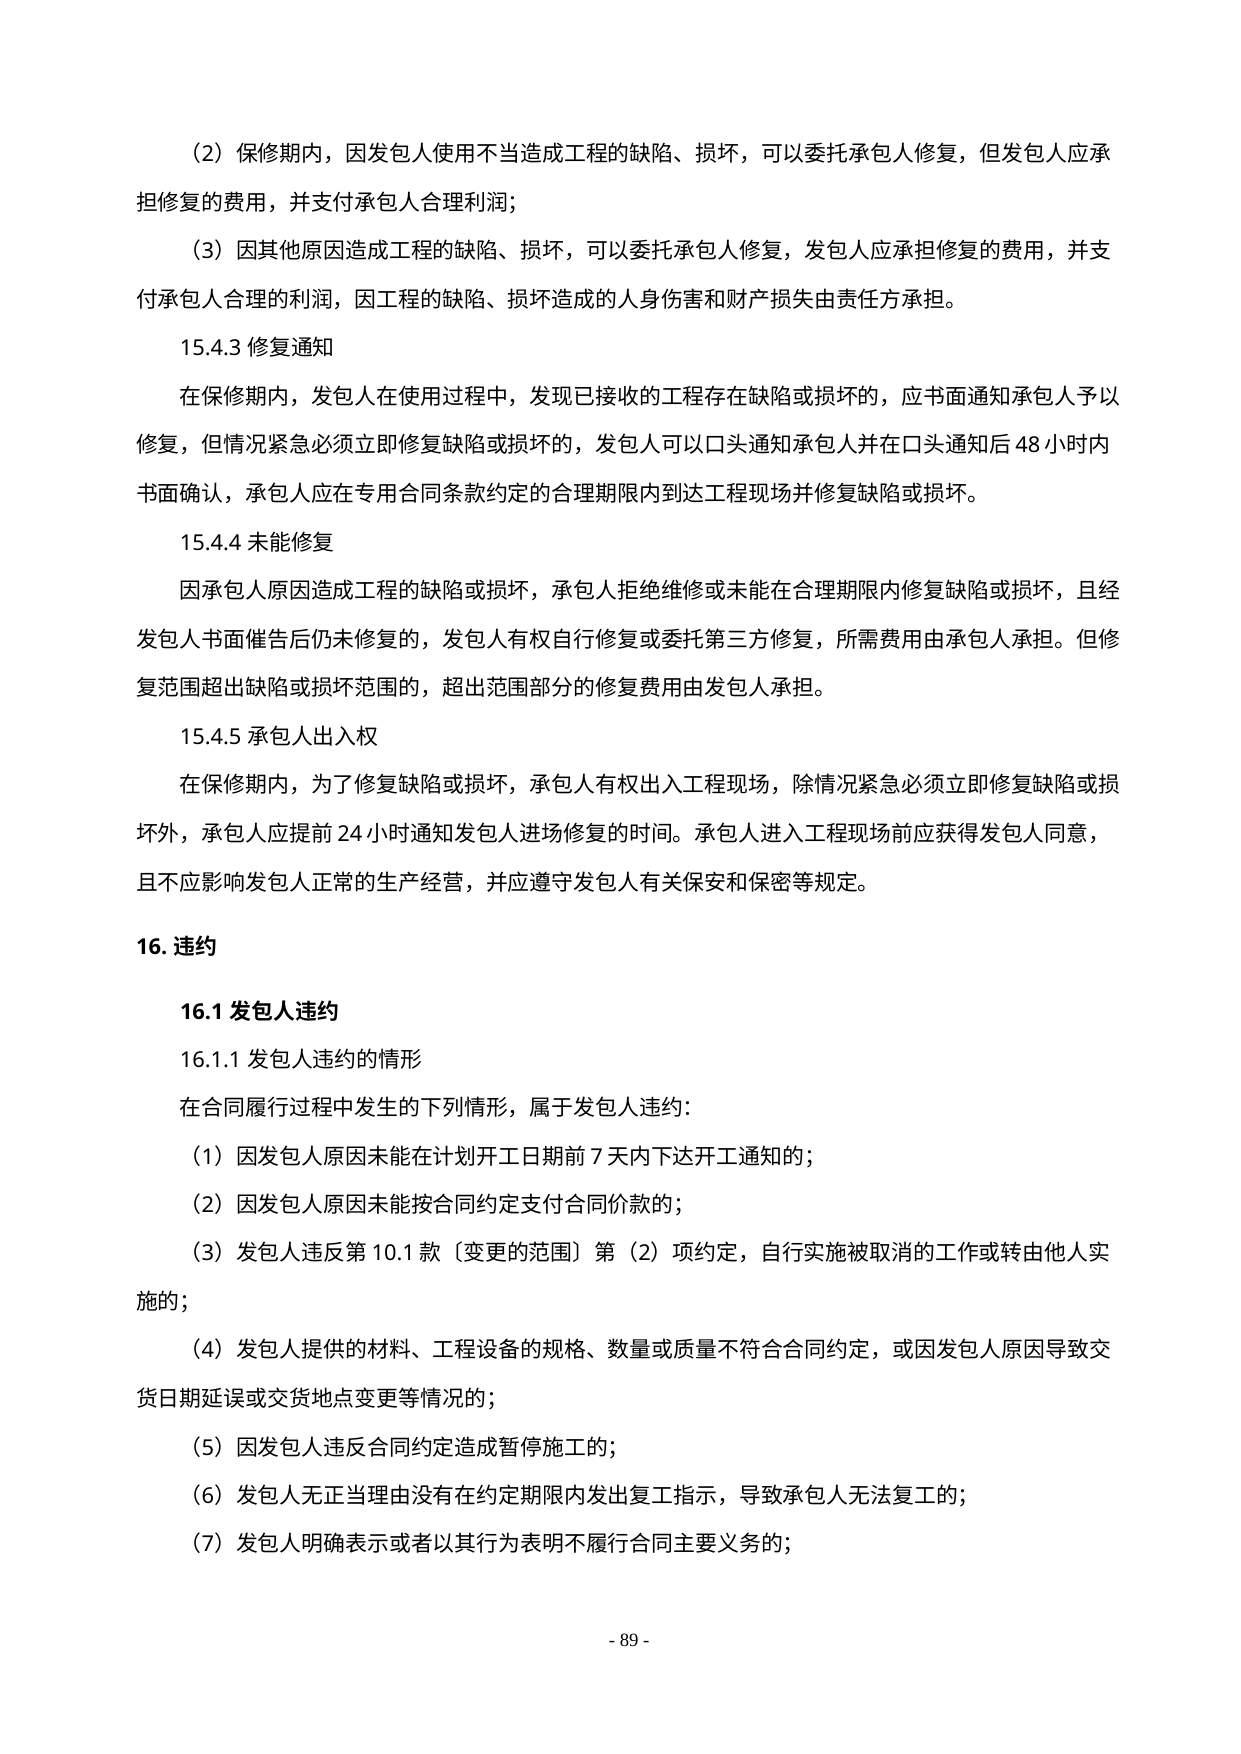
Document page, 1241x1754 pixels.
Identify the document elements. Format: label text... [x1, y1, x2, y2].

text （5）因发包人违反合同约定造成暂停施工的； [136, 1429, 1122, 1462]
text （6）发包人无正当理由没有在约定期限内发出复工指示，导致承包人无法复工的； [136, 1477, 1122, 1510]
text 15.4.4 未能修复 [136, 524, 1122, 557]
text （2）保修期内，因发包人使用不当造成工程的缺陷、损坏，可以委托承包人修复，但发包人应承担修复的费用，并支付承包人合理利润； [136, 136, 1122, 217]
text （7）发包人明确表示或者以其行为表明不履行合同主要义务的； [136, 1526, 1122, 1558]
text 16.1.1 发包人违约的情形 [136, 1042, 1122, 1074]
text （2）因发包人原因未能按合同约定支付合同价款的； [136, 1187, 1122, 1219]
text 在保修期内，为了修复缺陷或损坏，承包人有权出入工程现场，除情况紧急必须立即修复缺陷或损坏外，承包人应提前24小时通知发包人进场修复的时间。承包人进入工程现场前应获得发包人同意，且不应影响发包人正常的生产经营，并应遵守发包人有关保安和保密等规定。 [136, 767, 1122, 897]
text 在保修期内，发包人在使用过程中，发现已接收的工程存在缺陷或损坏的，应书面通知承包人予以修复，但情况紧急必须立即修复缺陷或损坏的，发包人可以口头通知承包人并在口头通知后48小时内书面确认，承包人应在专用合同条款约定的合理期限内到达工程现场并修复缺陷或损坏。 [136, 378, 1122, 508]
text 15.4.5 承包人出入权 [136, 718, 1122, 751]
text （1）因发包人原因未能在计划开工日期前7天内下达开工通知的； [136, 1138, 1122, 1171]
text （4）发包人提供的材料、工程设备的规格、数量或质量不符合合同约定，或因发包人原因导致交货日期延误或交货地点变更等情况的； [136, 1332, 1122, 1413]
text （3）因其他原因造成工程的缺陷、损坏，可以委托承包人修复，发包人应承担修复的费用，并支付承包人合理的利润，因工程的缺陷、损坏造成的人身伤害和财产损失由责任方承担。 [136, 233, 1122, 314]
subtitle 16.1 发包人违约 [136, 993, 1122, 1026]
text 因承包人原因造成工程的缺陷或损坏，承包人拒绝维修或未能在合理期限内修复缺陷或损坏，且经发包人书面催告后仍未修复的，发包人有权自行修复或委托第三方修复，所需费用由承包人承担。但修复范围超出缺陷或损坏范围的，超出范围部分的修复费用由发包人承担。 [136, 572, 1122, 702]
text 在合同履行过程中发生的下列情形，属于发包人违约： [136, 1090, 1122, 1122]
subtitle 16. 违约 [136, 929, 1122, 961]
text （3）发包人违反第10.1款〔变更的范围〕第（2）项约定，自行实施被取消的工作或转由他人实施的； [136, 1235, 1122, 1316]
text 15.4.3 修复通知 [136, 330, 1122, 362]
